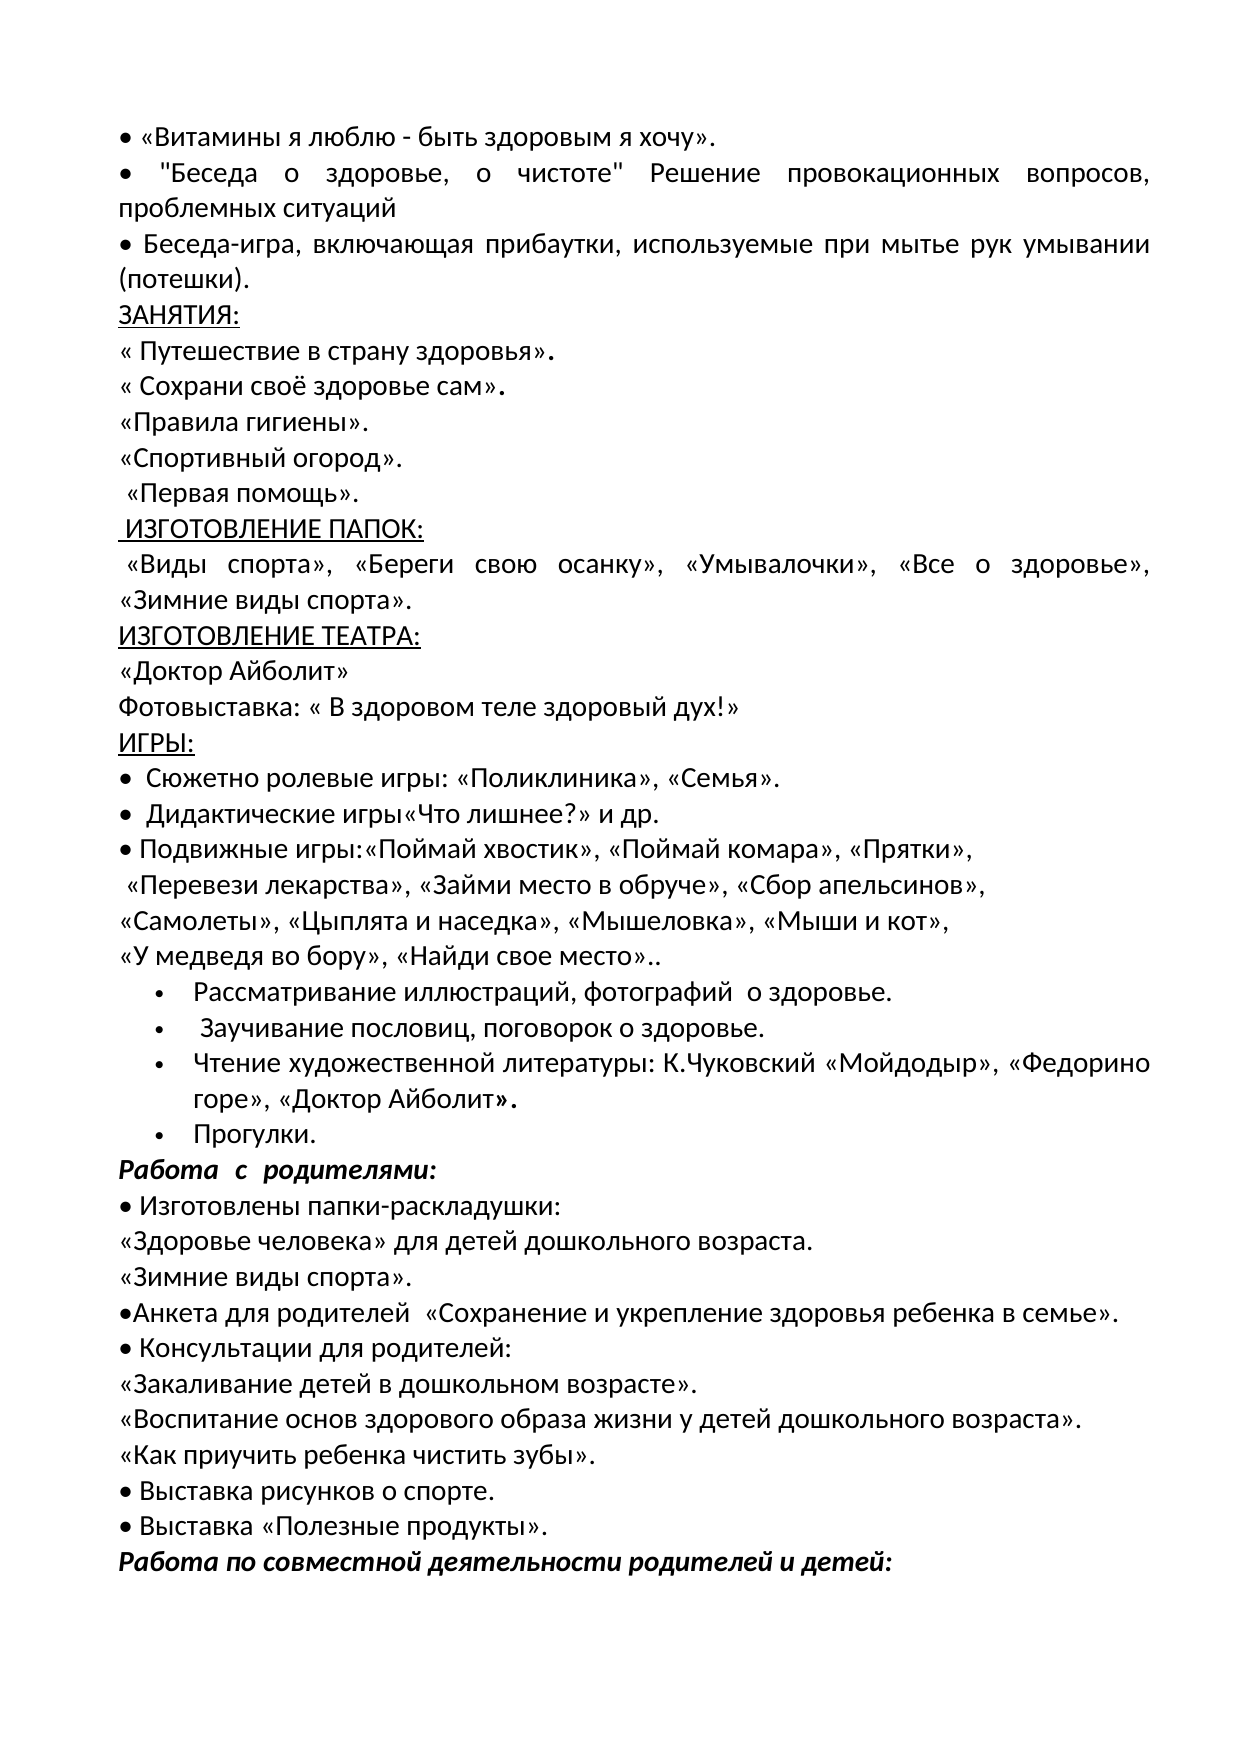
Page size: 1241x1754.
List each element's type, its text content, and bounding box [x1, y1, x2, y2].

text ЗАНЯТИЯ: [118, 296, 1152, 332]
list Чтение художественной литературы: К.Чуковский «Мойдодыр», «Федорино горе», «Доктор Айболит». [156, 1044, 1152, 1116]
text • Подвижные игры:«Поймай хвостик», «Поймай комара», «Прятки», [118, 831, 1152, 866]
text «Перевези лекарства», «Займи место в обруче», «Сбор апельсинов», [118, 866, 1152, 902]
text • Дидактические игры«Что лишнее?» и др. [118, 795, 1152, 831]
text «Как приучить ребенка чистить зубы». [118, 1436, 1152, 1472]
text «Спортивный огород». [118, 439, 1152, 474]
text «Здоровье человека» для детей дошкольного возраста. [118, 1222, 1152, 1258]
text • Сюжетно ролевые игры: «Поликлиника», «Семья». [118, 759, 1152, 795]
text Работа по совместной деятельности родителей и детей: [118, 1543, 1152, 1579]
text «Самолеты», «Цыплята и наседка», «Мышеловка», «Мыши и кот», [118, 902, 1152, 937]
text « Сохрани своё здоровье сам». [118, 367, 1152, 403]
text •Анкета для родителей «Сохранение и укрепление здоровья ребенка в семье». [118, 1294, 1152, 1329]
text «Воспитание основ здорового образа жизни у детей дошкольного возраста». [118, 1401, 1152, 1436]
text • «Витамины я люблю - быть здоровым я хочу». [118, 118, 1152, 154]
text «Первая помощь». [118, 474, 1152, 510]
text Фотовыставка: « В здоровом теле здоровый дух!» [118, 688, 1152, 724]
text ИЗГОТОВЛЕНИЕ ТЕАТРА: [118, 617, 1152, 652]
text • Выставка «Полезные продукты». [118, 1507, 1152, 1543]
text «Доктор Айболит» [118, 652, 1152, 688]
text «Виды спорта», «Береги свою осанку», «Умывалочки», «Все о здоровье», «Зимние виды спорта». [118, 546, 1152, 617]
list Заучивание пословиц, поговорок о здоровье. [156, 1009, 1152, 1044]
text • Выставка рисунков о спорте. [118, 1472, 1152, 1507]
text • "Беседа о здоровье, о чистоте" Решение провокационных вопросов, проблемных ситуаций [118, 154, 1152, 225]
text « Путешествие в страну здоровья». [118, 332, 1152, 367]
text • Изготовлены папки-раскладушки: [118, 1187, 1152, 1222]
text «У медведя во бору», «Найди свое место».. [118, 937, 1152, 973]
text «Зимние виды спорта». [118, 1258, 1152, 1294]
text Работа с родителями: [118, 1151, 1152, 1187]
text ИГРЫ: [118, 724, 1152, 759]
list Рассматривание иллюстраций, фотографий о здоровье. [156, 973, 1152, 1009]
text «Закаливание детей в дошкольном возрасте». [118, 1365, 1152, 1401]
list Прогулки. [156, 1116, 1152, 1151]
text • Беседа-игра, включающая прибаутки, используемые при мытье рук умывании (потешки). [118, 225, 1152, 296]
text ИЗГОТОВЛЕНИЕ ПАПОК: [118, 510, 1152, 546]
text «Правила гигиены». [118, 403, 1152, 439]
text • Консультации для родителей: [118, 1329, 1152, 1365]
